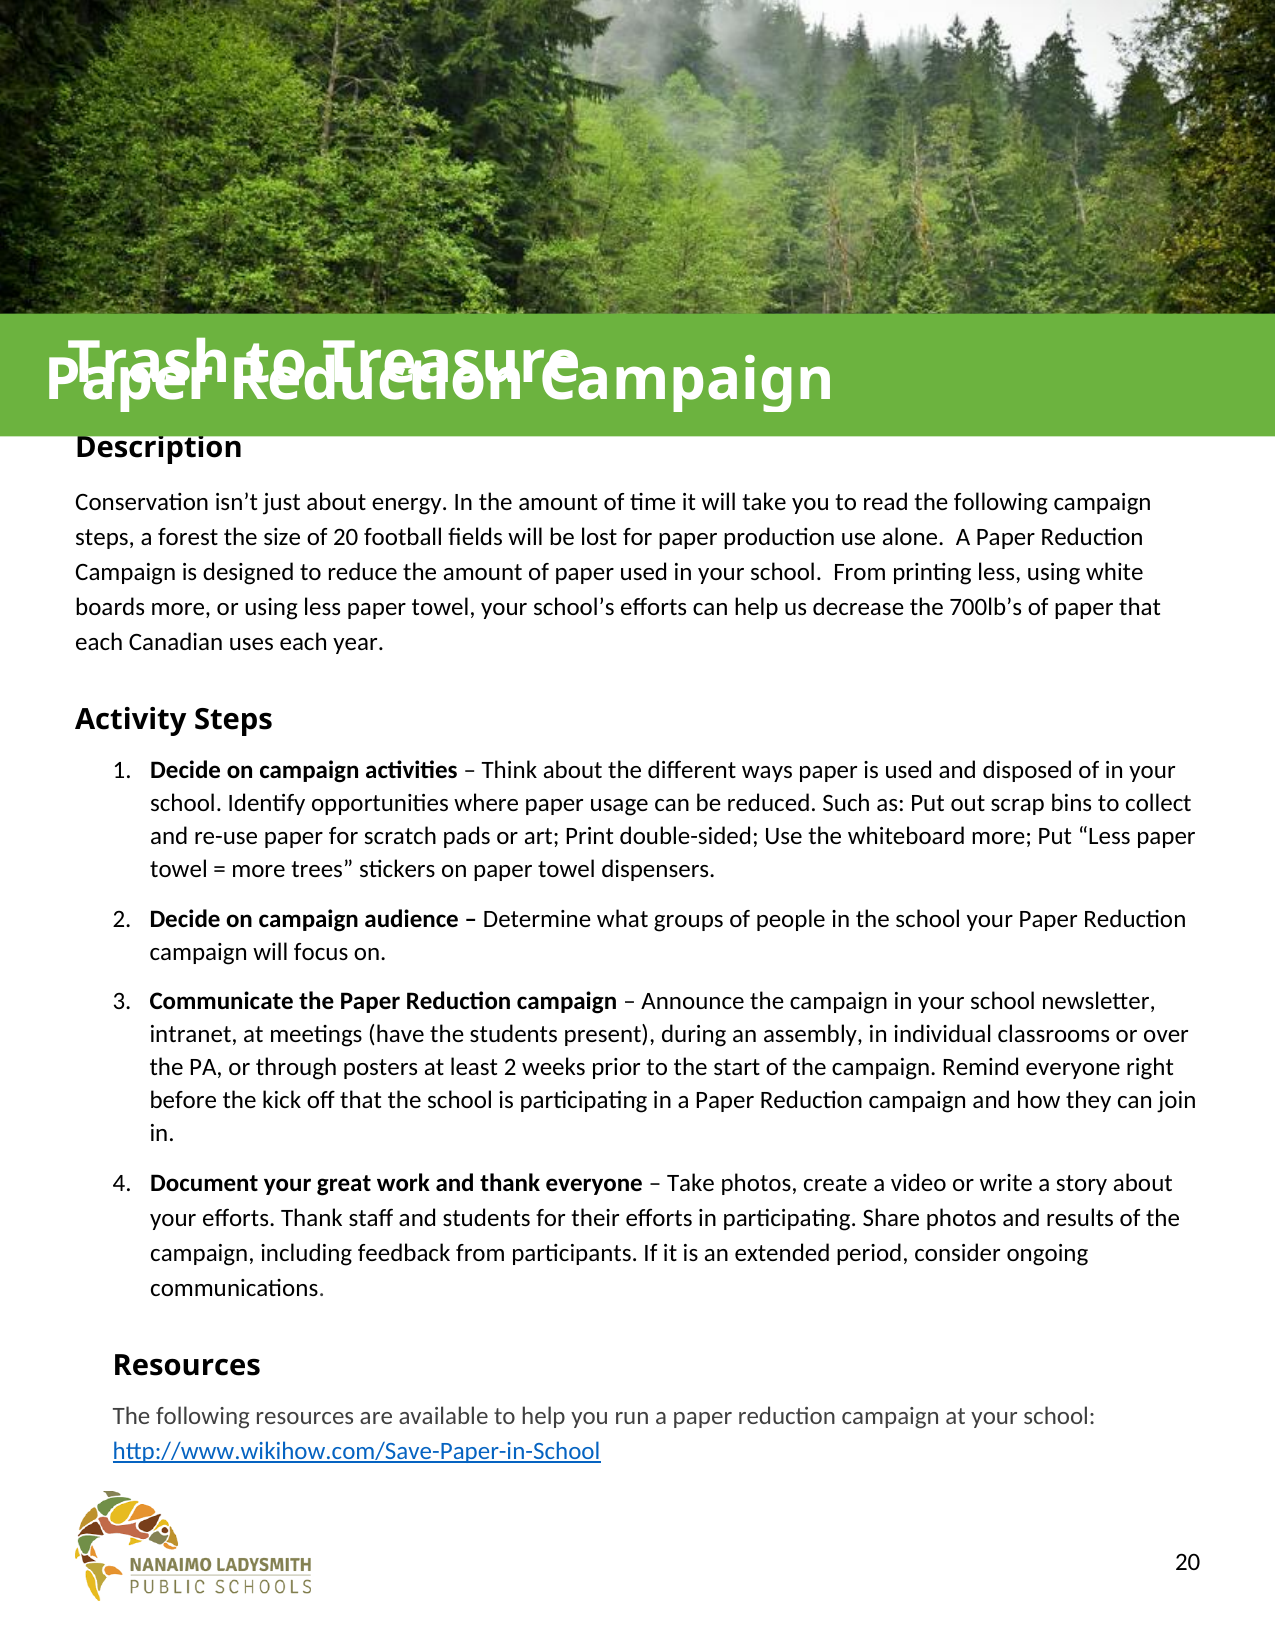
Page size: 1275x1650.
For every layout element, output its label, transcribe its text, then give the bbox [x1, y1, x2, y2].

text Conservation isn’t just about energy. In the amount of time it will take you to read the following campaign steps, a forest the size of 20 football fields will be lost for paper production use alone. A Paper Reduction Campaign is designed to reduce the amount of paper used in your school. From printing less, using white boards more, or using less paper towel, your school’s efforts can help us decrease the 700lb’s of paper that each Canadian uses each year. [75, 486, 1200, 656]
subtitle Activity Steps [75, 698, 1200, 738]
list Document your great work and thank everyone – Take photos, create a video or write a story about your efforts. Thank staff and students for their efforts in participating. Share photos and results of the campaign, including feedback from participants. If it is an extended period, consider ongoing communications. [112, 1167, 1200, 1302]
text The following resources are available to help you run a paper reduction campaign at your school: http://www.wikihow.com/Save-Paper-in-School [112, 1401, 1200, 1466]
list Decide on campaign audience – Determine what groups of people in the school your Paper Reduction campaign will focus on. [112, 903, 1200, 966]
list Decide on campaign activities – Think about the different ways paper is used and disposed of in your school. Identify opportunities where paper usage can be reduced. Such as: Put out scrap bins to collect and re-use paper for scratch pads or art; Print double-sided; Use the whiteboard more; Put “Less paper towel = more trees” stickers on paper towel dispensers. [112, 754, 1200, 884]
subtitle Resources [112, 1344, 1200, 1384]
picture [0, 0, 1275, 313]
picture [75, 1491, 311, 1601]
text Description [75, 437, 1200, 466]
list Communicate the Paper Reduction campaign – Announce the campaign in your school newsletter, intranet, at meetings (have the students present), during an assembly, in individual classrooms or over the PA, or through posters at least 2 weeks prior to the start of the campaign. Remind everyone right before the kick off that the school is participating in a Paper Reduction campaign and how they can join in. [112, 985, 1200, 1148]
